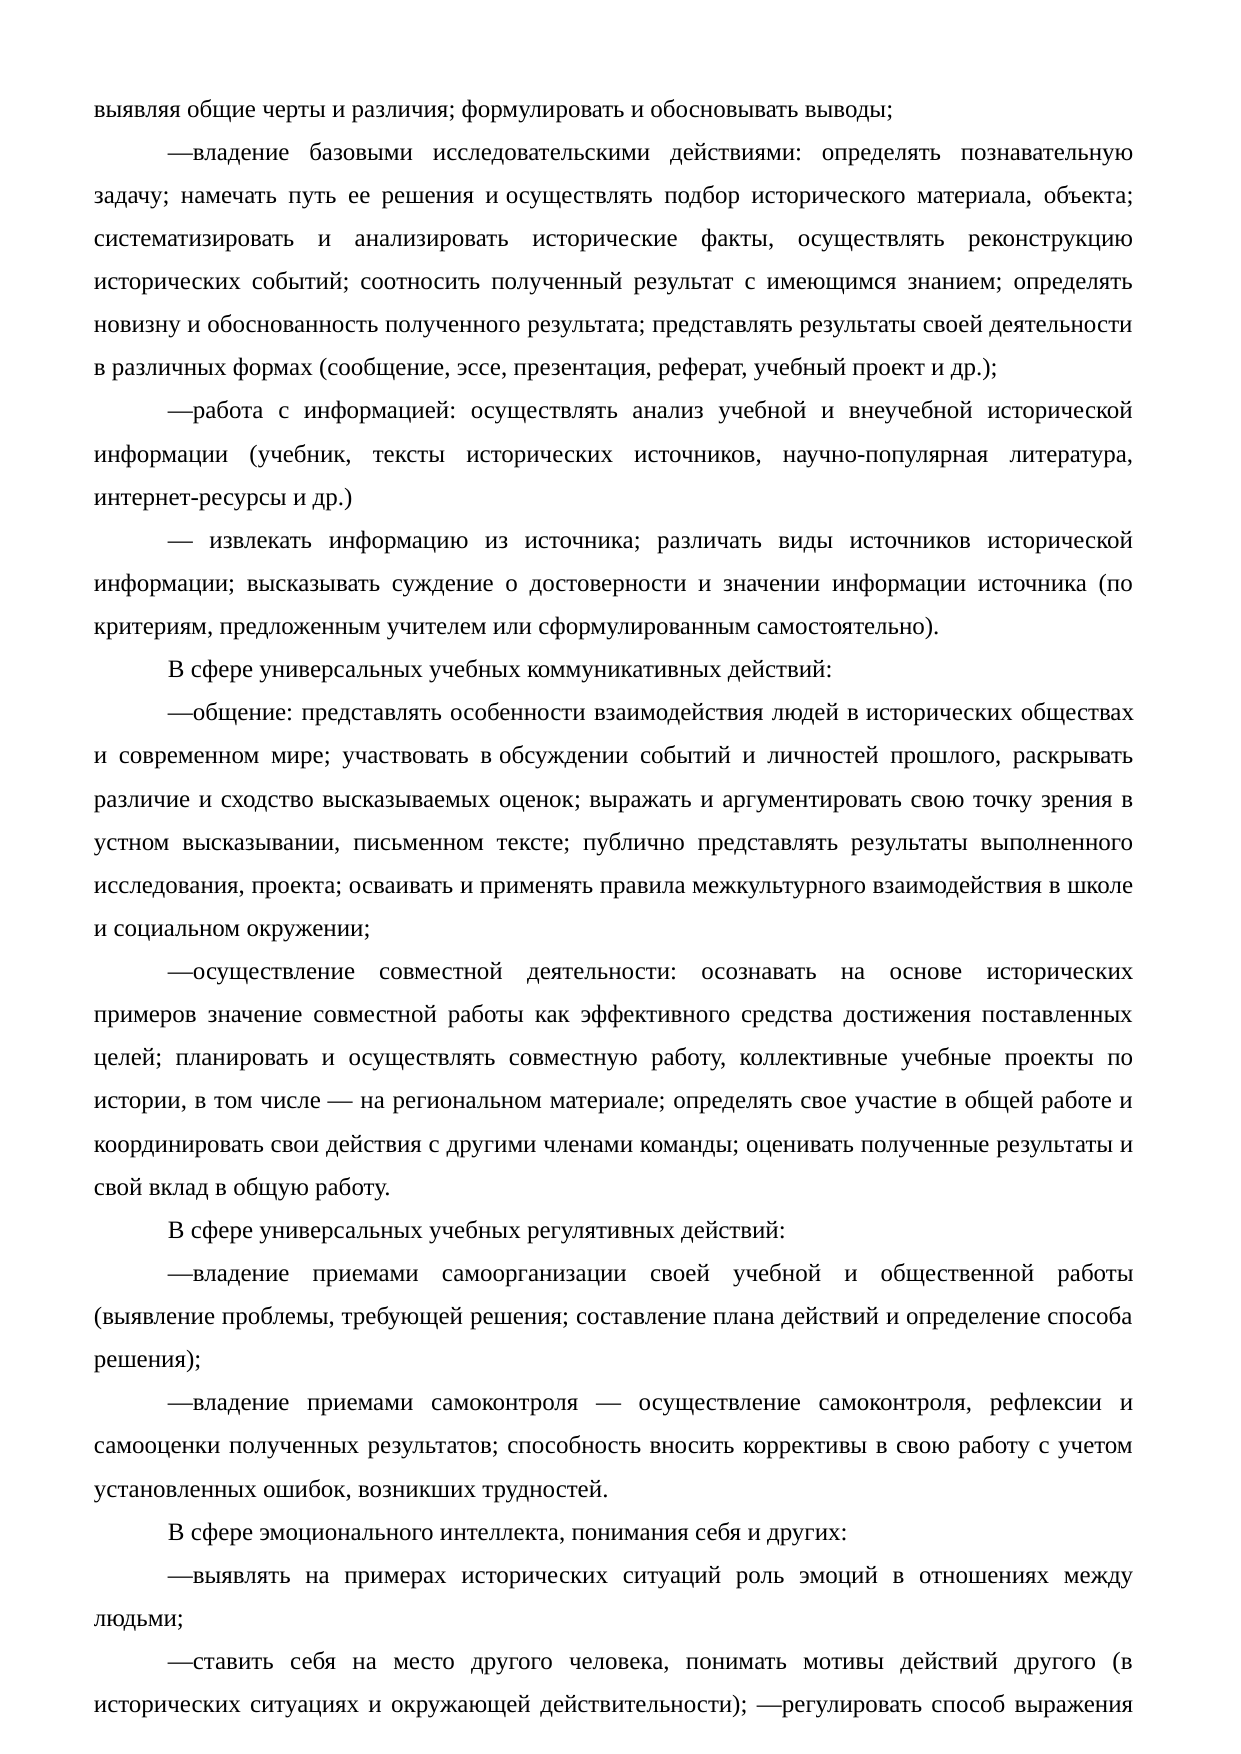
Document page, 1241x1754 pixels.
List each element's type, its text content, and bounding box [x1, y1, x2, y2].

text —работа с информацией: осуществлять анализ учебной и внеучебной исторической информации (учебник, тексты исторических источников, научно-популярная литература, интернет-ресурсы и др.) [94, 396, 1134, 511]
text В сфере универсальных учебных коммуникативных действий: [94, 654, 1134, 683]
text —выявлять на примерах исторических ситуаций роль эмоций в отношениях между людьми; [94, 1560, 1134, 1632]
text —владение базовыми исследовательскими действиями: определять познавательную задачу; намечать путь ее решения и осуществлять подбор исторического материала, объекта; систематизировать и анализировать исторические факты, осуществлять реконструкцию исторических событий; соотносить полученный результат с имеющимся знанием; определять новизну и обоснованность полученного результата; представлять результаты своей деятельности в различных формах (сообщение, эссе, презентация, реферат, учебный проект и др.); [94, 137, 1134, 381]
text —осуществление совместной деятельности: осознавать на основе исторических примеров значение совместной работы как эффективного средства достижения поставленных целей; планировать и осуществлять совместную работу, коллективные учебные проекты по истории, в том числе — на региональном материале; определять свое участие в общей работе и координировать свои действия с другими членами команды; оценивать полученные результаты и свой вклад в общую работу. [94, 956, 1134, 1201]
text —владение приемами самоорганизации своей учебной и общественной работы (выявление проблемы, требующей решения; составление плана действий и определение способа решения); [94, 1258, 1134, 1373]
text В сфере эмоционального интеллекта, понимания себя и других: [94, 1517, 1134, 1546]
text —владение приемами самоконтроля — осуществление самоконтроля, рефлексии и самооценки полученных результатов; способность вносить коррективы в свою работу с учетом установленных ошибок, возникших трудностей. [94, 1387, 1134, 1502]
text —общение: представлять особенности взаимодействия людей в исторических обществах и современном мире; участвовать в обсуждении событий и личностей прошлого, раскрывать различие и сходство высказываемых оценок; выражать и аргументировать свою точку зрения в устном высказывании, письменном тексте; публично представлять результаты выполненного исследования, проекта; осваивать и применять правила межкультурного взаимодействия в школе и социальном окружении; [94, 697, 1134, 942]
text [94, 94, 1134, 122]
text В сфере универсальных учебных регулятивных действий: [94, 1215, 1134, 1244]
text — извлекать информацию из источника; различать виды источников исторической информации; высказывать суждение о достоверности и значении информации источника (по критериям, предложенным учителем или сформулированным самостоятельно). [94, 525, 1134, 640]
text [94, 1646, 1134, 1718]
